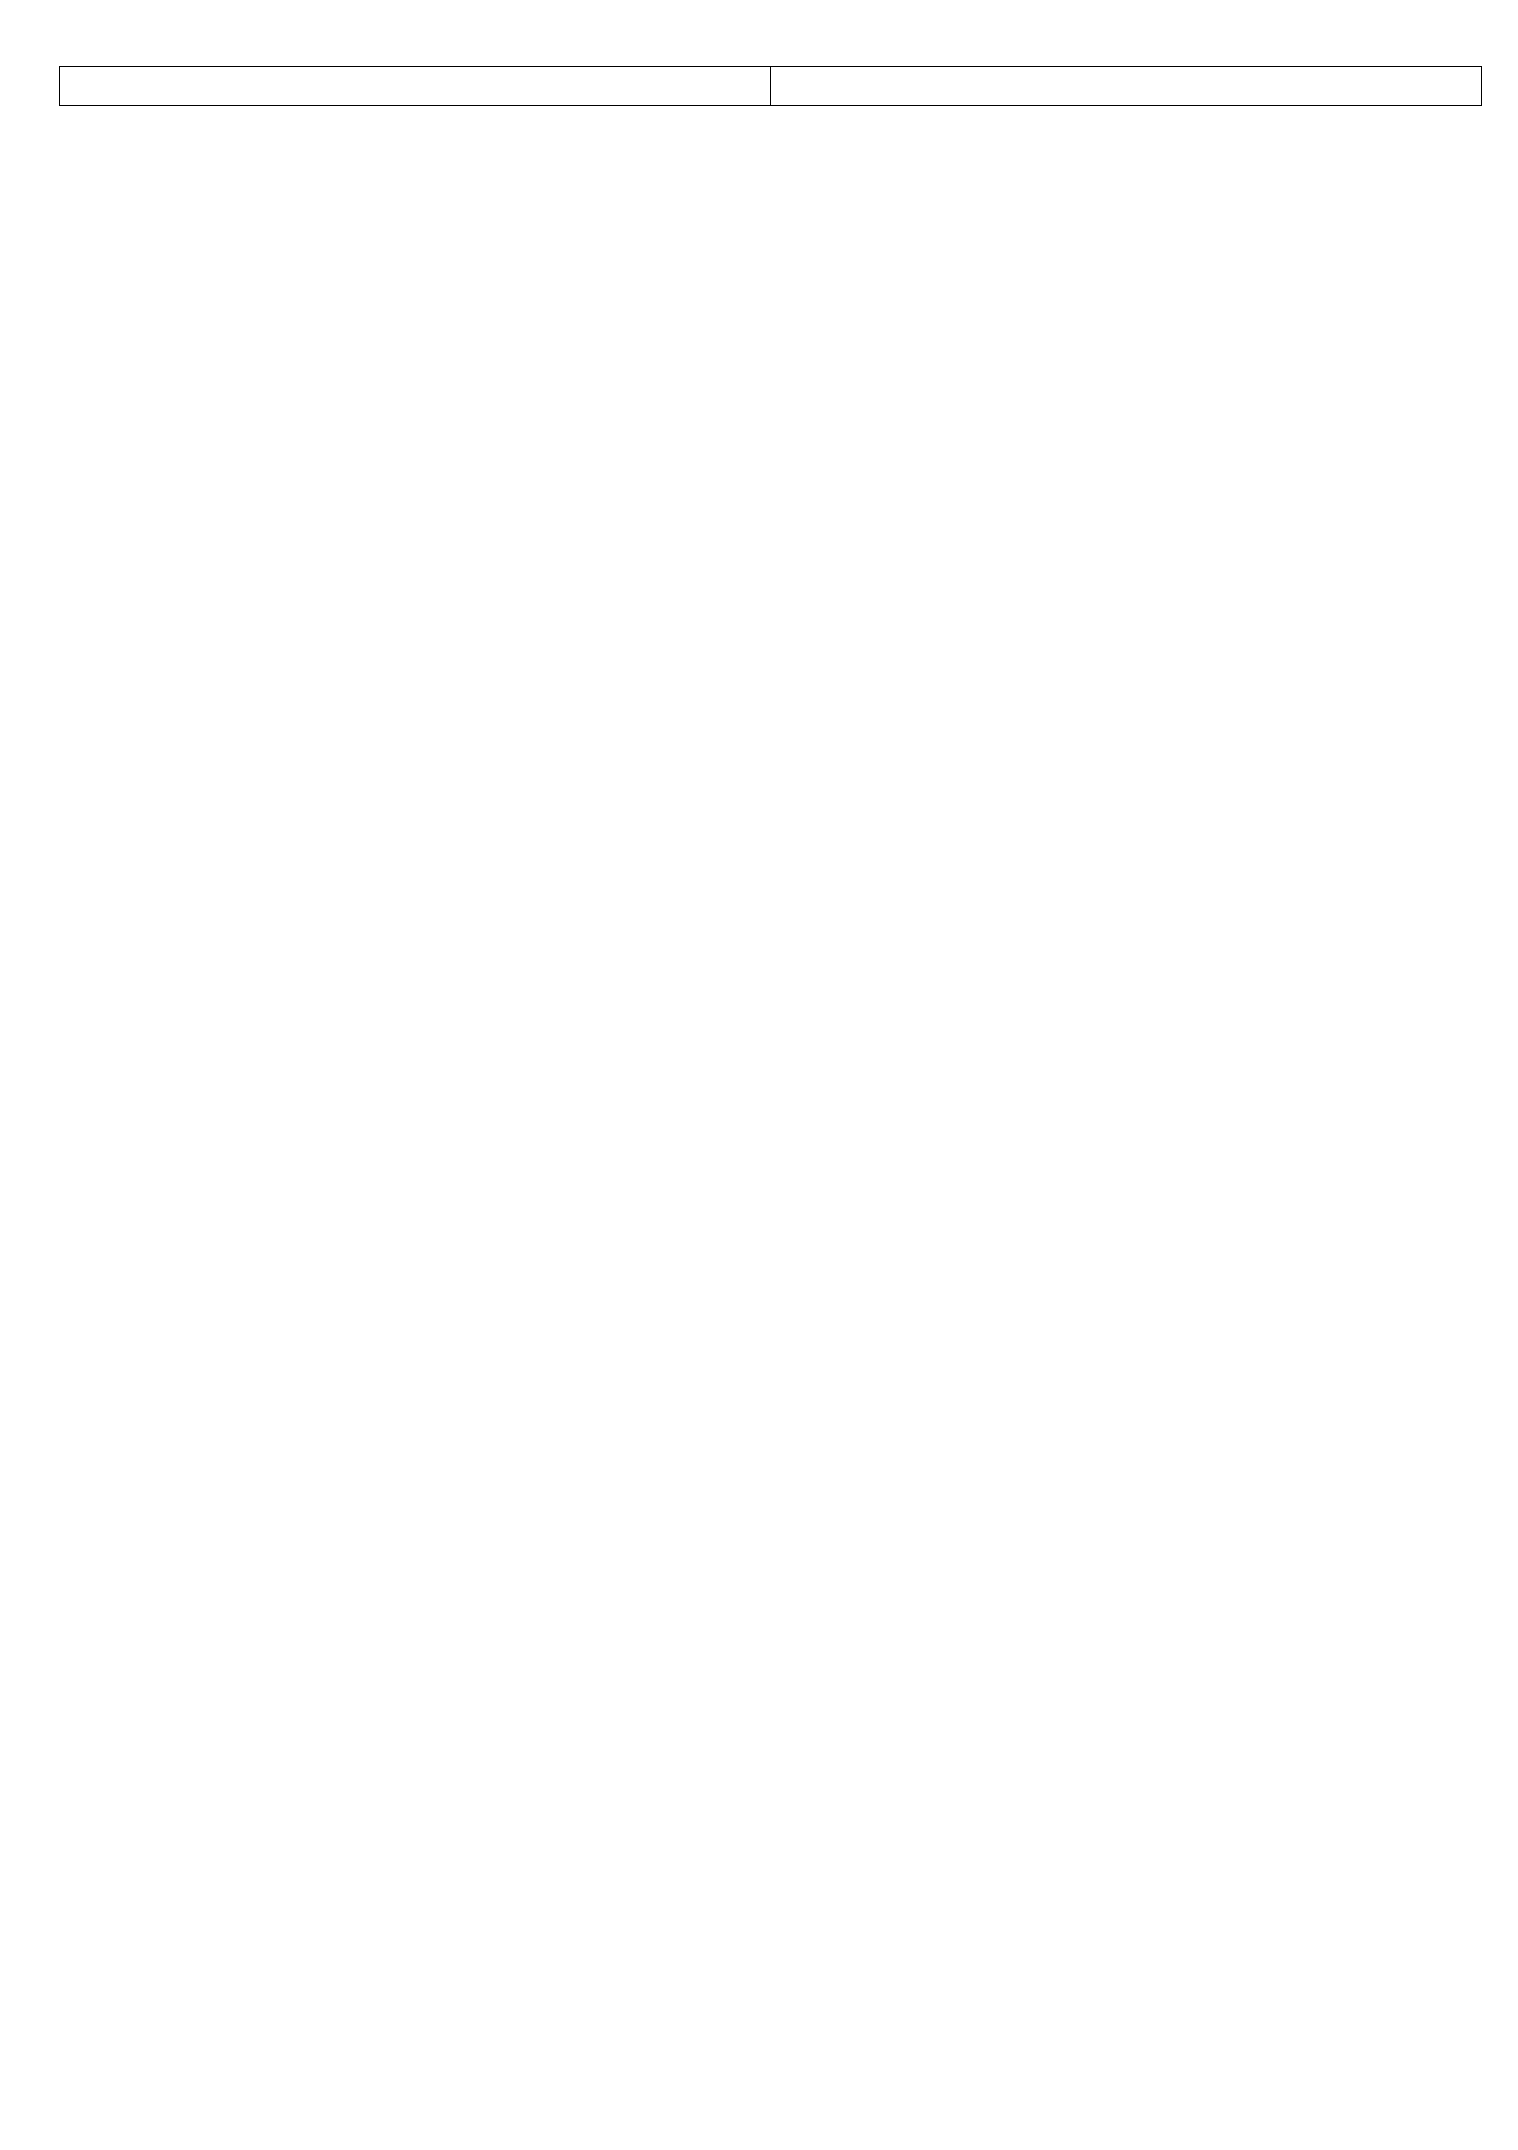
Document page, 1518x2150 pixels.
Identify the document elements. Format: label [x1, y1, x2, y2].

table_header [60, 67, 770, 105]
table_header [771, 67, 1481, 105]
